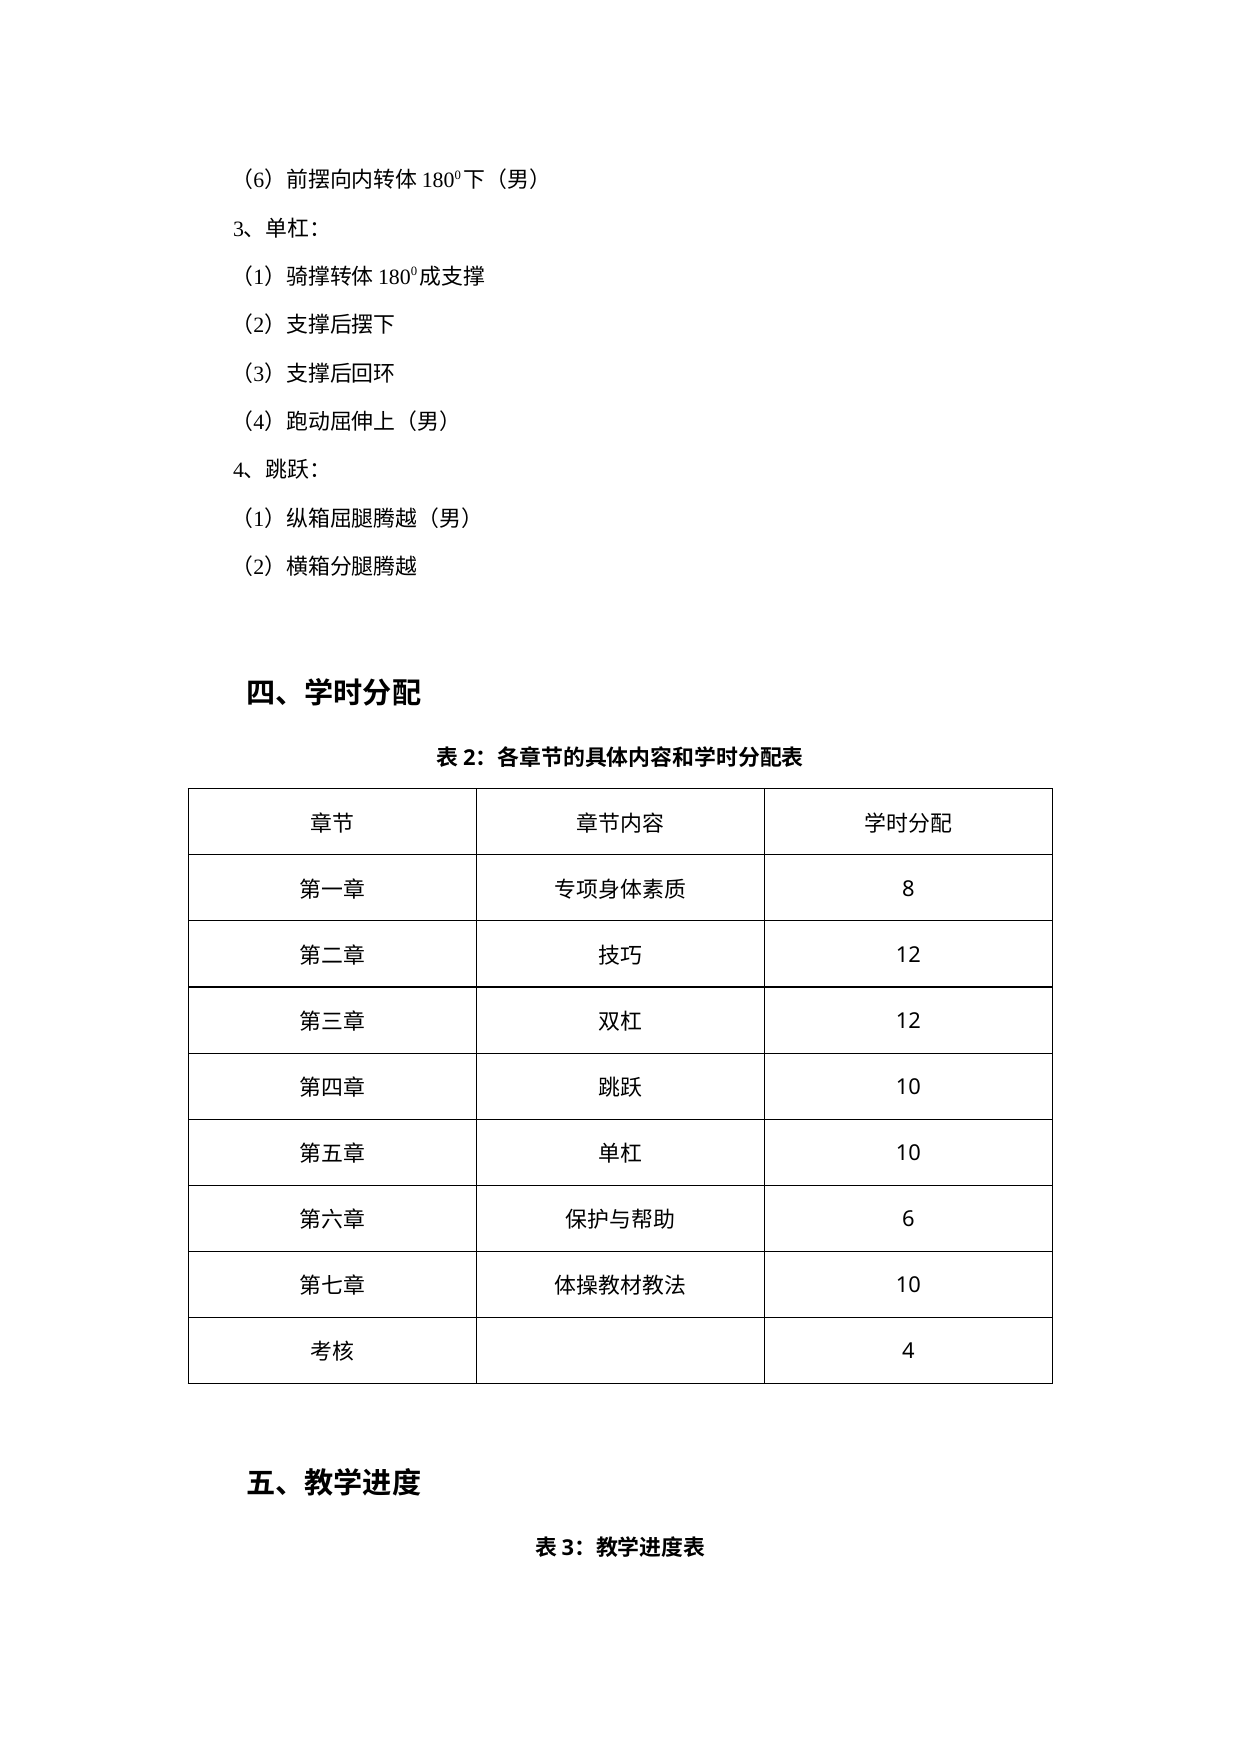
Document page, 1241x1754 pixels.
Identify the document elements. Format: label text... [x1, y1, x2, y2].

table_cell 体操教材教法 [477, 1252, 764, 1317]
table_cell 8 [765, 855, 1052, 920]
table_header 学时分配 [765, 789, 1052, 854]
table_cell 考核 [189, 1318, 476, 1383]
table_cell 专项身体素质 [477, 855, 764, 920]
table_cell 6 [765, 1186, 1052, 1251]
table_cell 4 [765, 1318, 1052, 1383]
text 表2：各章节的具体内容和学时分配表 [187, 739, 1053, 772]
text （1）骑撑转体1800成支撑 [187, 259, 1053, 291]
table_cell [477, 1318, 764, 1383]
table_cell 10 [765, 1120, 1052, 1184]
table_cell 单杠 [477, 1120, 764, 1184]
table_header 章节内容 [477, 789, 764, 854]
table_cell 第六章 [189, 1186, 476, 1251]
table_cell 技巧 [477, 921, 764, 986]
text 四、学时分配 [187, 658, 1053, 723]
table_cell 10 [765, 1054, 1052, 1118]
table_cell 第三章 [189, 988, 476, 1052]
table_header 章节 [189, 789, 476, 854]
table_cell 跳跃 [477, 1054, 764, 1118]
table_cell 12 [765, 921, 1052, 986]
text （2）横箱分腿腾越 [187, 549, 1053, 581]
text 五、教学进度 [187, 1449, 1053, 1514]
table_cell 第五章 [189, 1120, 476, 1184]
text 表3：教学进度表 [187, 1530, 1053, 1562]
text （2）支撑后摆下 [187, 307, 1053, 339]
text 4、跳跃： [187, 452, 1053, 484]
table_cell 10 [765, 1252, 1052, 1317]
text （6）前摆向内转体1800下（男） [187, 162, 1053, 194]
table_cell 第一章 [189, 855, 476, 920]
text 3、单杠： [187, 210, 1053, 243]
table_cell 双杠 [477, 988, 764, 1052]
text （4）跑动屈伸上（男） [187, 404, 1053, 436]
table_cell 12 [765, 988, 1052, 1052]
table_cell 第二章 [189, 921, 476, 986]
table_cell 第四章 [189, 1054, 476, 1118]
text （3）支撑后回环 [187, 355, 1053, 388]
table_cell 保护与帮助 [477, 1186, 764, 1251]
table_cell 第七章 [189, 1252, 476, 1317]
text （1）纵箱屈腿腾越（男） [187, 500, 1053, 533]
